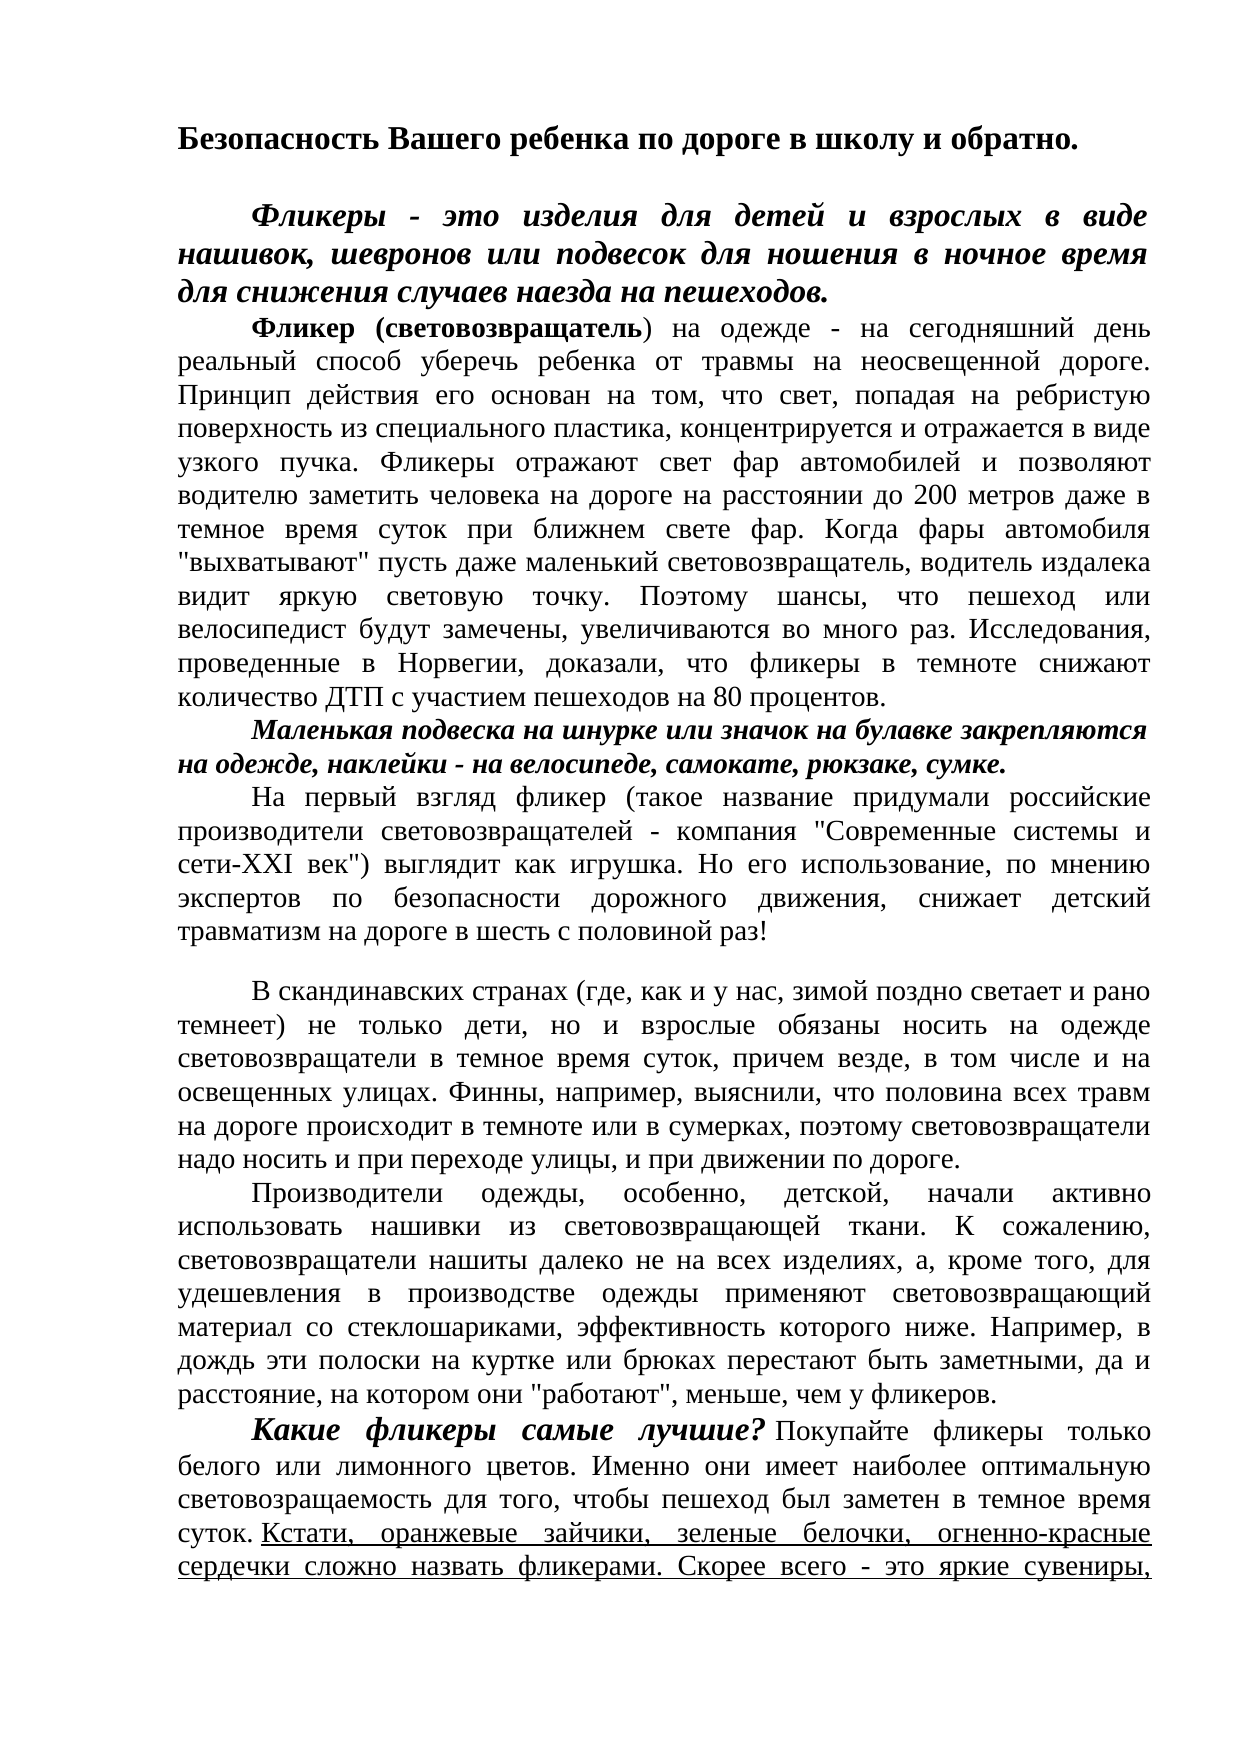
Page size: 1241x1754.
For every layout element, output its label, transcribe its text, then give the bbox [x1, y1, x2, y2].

text В скандинавских странах (где, как и у нас, зимой поздно светает и рано темнеет) не только дети, но и взрослые обязаны носить на одежде световозвращатели в темное время суток, причем везде, в том числе и на освещенных улицах. Финны, например, выяснили, что половина всех травм на дороге происходит в темноте или в сумерках, поэтому световозвращатели надо носить и при переходе улицы, и при движении по дороге. [177, 973, 1152, 1175]
text Фликеры - это изделия для детей и взрослых в виде нашивок, шевронов или подвесок для ношения в ночное время для снижения случаев наезда на пешеходов. [177, 195, 1152, 310]
text На первый взгляд фликер (такое название придумали российские производители световозвращателей - компания "Современные системы и сети-XXI век") выглядит как игрушка. Но его использование, по мнению экспертов по безопасности дорожного движения, снижает детский травматизм на дороге в шесть с половиной раз! [177, 779, 1152, 947]
text Маленькая подвеска на шнурке или значок на булавке закрепляются на одежде, наклейки - на велосипеде, самокате, рюкзаке, сумке. [177, 712, 1152, 779]
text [177, 1409, 1152, 1578]
text Фликер (световозвращатель) на одежде - на сегодняшний день реальный способ уберечь ребенка от травмы на неосвещенной дороге. Принцип действия его основан на том, что свет, попадая на ребристую поверхность из специального пластика, концентрируется и отражается в виде узкого пучка. Фликеры отражают свет фар автомобилей и позволяют водителю заметить человека на дороге на расстоянии до 200 метров даже в темное время суток при ближнем свете фар. Когда фары автомобиля "выхватывают" пусть даже маленький световозвращатель, водитель издалека видит яркую световую точку. Поэтому шансы, что пешеход или велосипедист будут замечены, увеличиваются во много раз. Исследования, проведенные в Норвегии, доказали, что фликеры в темноте снижают количество ДТП с участием пешеходов на 80 процентов. [177, 310, 1152, 712]
text Производители одежды, особенно, детской, начали активно использовать нашивки из световозвращающей ткани. К сожалению, световозвращатели нашиты далеко не на всех изделиях, а, кроме того, для удешевления в производстве одежды применяют световозвращающий материал со стеклошариками, эффективность которого ниже. Например, в дождь эти полоски на куртке или брюках перестают быть заметными, да и расстояние, на котором они "работают", меньше, чем у фликеров. [177, 1175, 1152, 1409]
text Безопасность Вашего ребенка по дороге в школу и обратно. [177, 118, 1152, 156]
